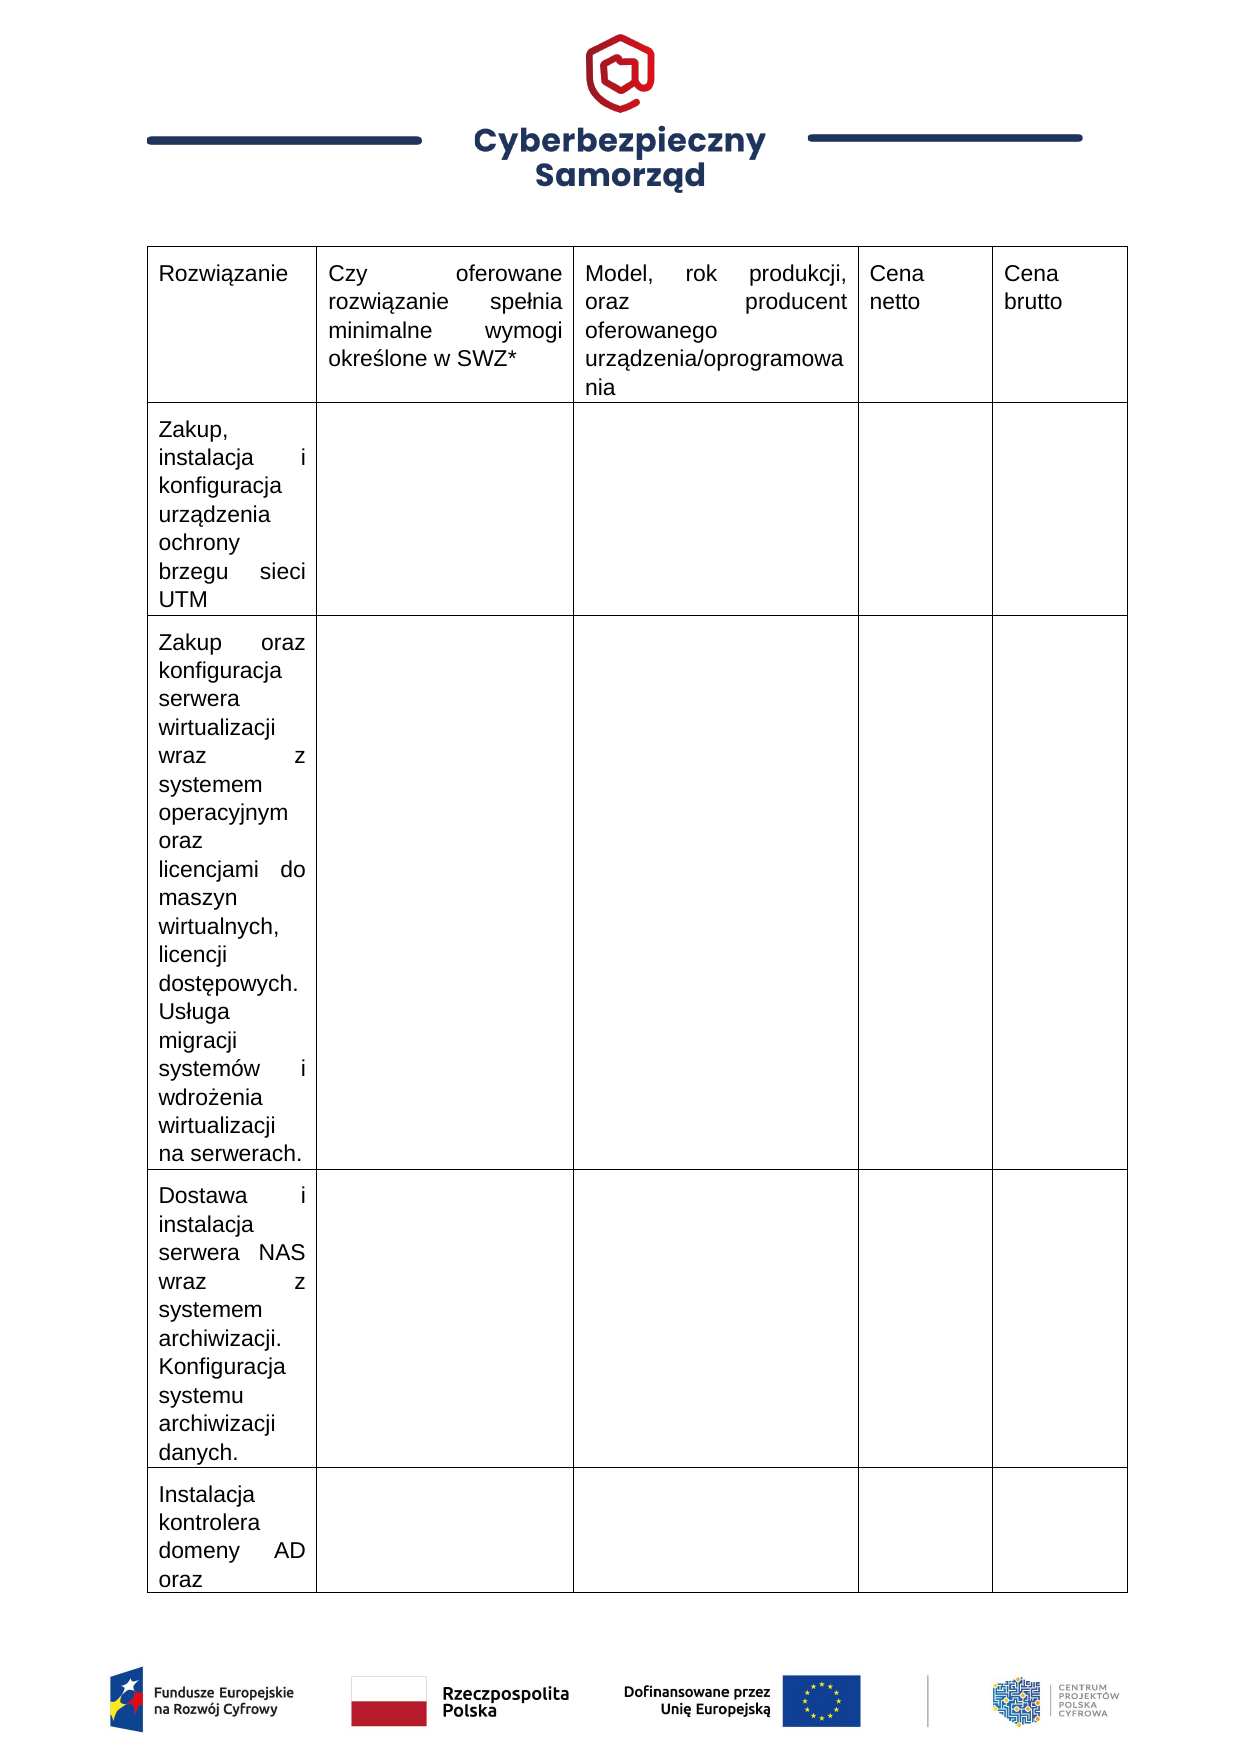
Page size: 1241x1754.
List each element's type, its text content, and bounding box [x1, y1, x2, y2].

table_cell Zakup oraz konfiguracja serwera wirtualizacji wraz z systemem operacyjnym oraz licencjami do maszyn wirtualnych, licencji dostępowych. Usługa migracji systemów i wdrożenia wirtualizacji na serwerach. [148, 616, 316, 1169]
table_cell [993, 1468, 1127, 1592]
table_cell [317, 1468, 573, 1592]
table_cell [574, 1170, 858, 1467]
picture [147, 136, 422, 145]
table_cell [859, 1468, 992, 1592]
table_header Rozwiązanie [148, 247, 316, 402]
table_cell [574, 1468, 858, 1592]
table_cell [317, 616, 573, 1169]
table_header Model, rok produkcji, oraz producent oferowanego urządzenia/oprogramowania [574, 247, 858, 402]
table_cell [859, 403, 992, 615]
table_cell Dostawa i instalacja serwera NAS wraz z systemem archiwizacji. Konfiguracja systemu archiwizacji danych. [148, 1170, 316, 1467]
table_header Czy oferowane rozwiązanie spełnia minimalne wymogi określone w SWZ* [317, 247, 573, 402]
table_cell [574, 403, 858, 615]
table_cell Zakup, instalacja i konfiguracja urządzenia ochrony brzegu sieci UTM [148, 403, 316, 615]
table_header Cena brutto [993, 247, 1127, 402]
table_header Cena netto [859, 247, 992, 402]
table_cell [317, 403, 573, 615]
table_cell [859, 616, 992, 1169]
table_cell [993, 616, 1127, 1169]
picture [474, 34, 766, 193]
table_cell [993, 403, 1127, 615]
table_cell [859, 1170, 992, 1467]
table_cell [317, 1170, 573, 1467]
table_cell Instalacja kontrolera domeny AD oraz wdrożenie domeny Microsoft Active Directory z migracją profili użytkowników [148, 1468, 316, 1592]
picture [88, 1644, 1152, 1754]
picture [807, 134, 1083, 142]
table_cell [574, 616, 858, 1169]
table_cell [993, 1170, 1127, 1467]
